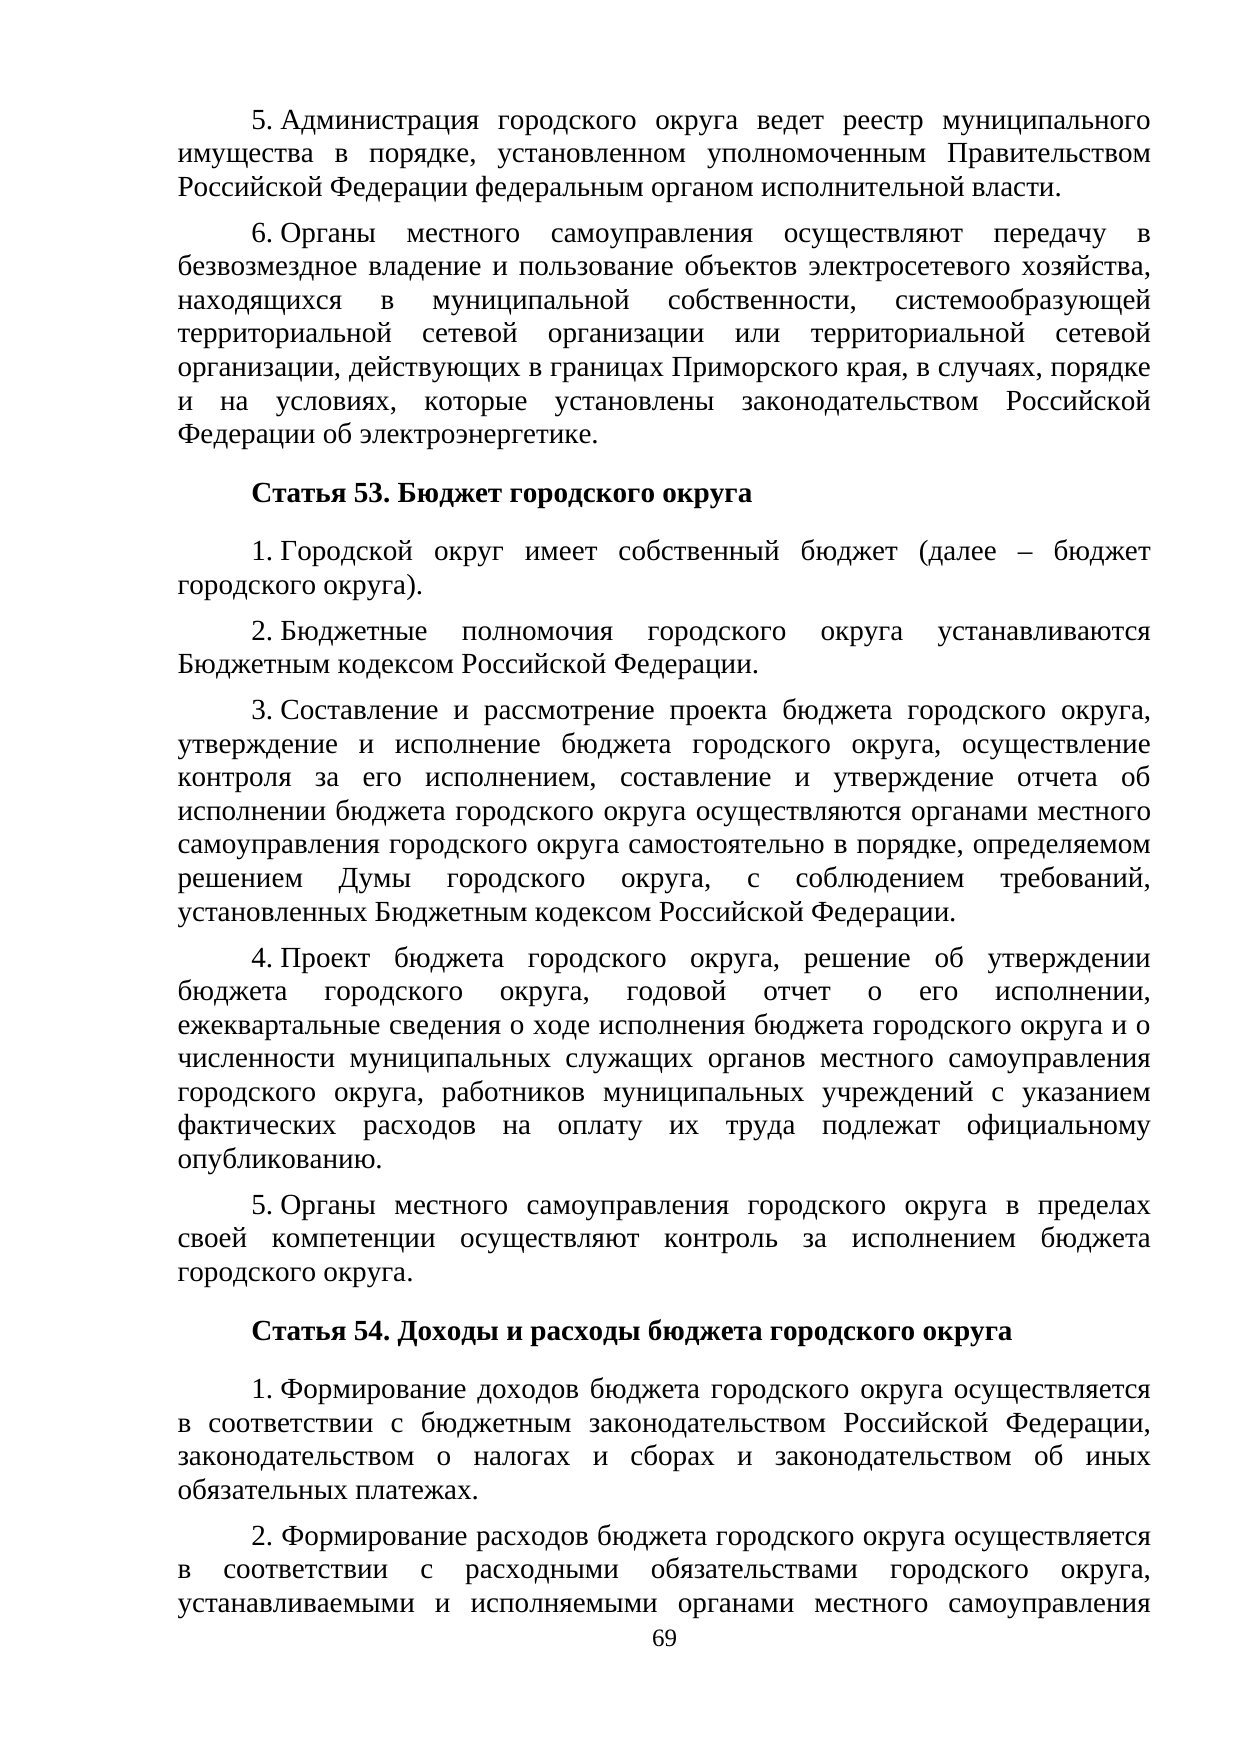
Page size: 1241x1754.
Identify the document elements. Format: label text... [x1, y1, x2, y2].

text 5. Администрация городского округа ведет реестр муниципального имущества в порядке, установленном уполномоченным Правительством Российской Федерации федеральным органом исполнительной власти. [177, 102, 1152, 202]
text 3. Составление и рассмотрение проекта бюджета городского округа, утверждение и исполнение бюджета городского округа, осуществление контроля за его исполнением, составление и утверждение отчета об исполнении бюджета городского округа осуществляются органами местного самоуправления городского округа самостоятельно в порядке, определяемом решением Думы городского округа, с соблюдением требований, установленных Бюджетным кодексом Российской Федерации. [177, 692, 1152, 927]
text 1. Городской округ имеет собственный бюджет (далее – бюджет городского округа). [177, 533, 1152, 600]
text 5. Органы местного самоуправления городского округа в пределах своей компетенции осуществляют контроль за исполнением бюджета городского округа. [177, 1187, 1152, 1288]
text Статья 53. Бюджет городского округа [177, 475, 1152, 508]
text 6. Органы местного самоуправления осуществляют передачу в безвозмездное владение и пользование объектов электросетевого хозяйства, находящихся в муниципальной собственности, системообразующей территориальной сетевой организации или территориальной сетевой организации, действующих в границах Приморского края, в случаях, порядке и на условиях, которые установлены законодательством Российской Федерации об электроэнергетике. [177, 215, 1152, 450]
text Статья 54. Доходы и расходы бюджета городского округа [177, 1313, 1152, 1346]
text 2. Бюджетные полномочия городского округа устанавливаются Бюджетным кодексом Российской Федерации. [177, 613, 1152, 680]
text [177, 1518, 1152, 1618]
text 1. Формирование доходов бюджета городского округа осуществляется в соответствии с бюджетным законодательством Российской Федерации, законодательством о налогах и сборах и законодательством об иных обязательных платежах. [177, 1371, 1152, 1505]
text 4. Проект бюджета городского округа, решение об утверждении бюджета городского округа, годовой отчет о его исполнении, ежеквартальные сведения о ходе исполнения бюджета городского округа и о численности муниципальных служащих органов местного самоуправления городского округа, работников муниципальных учреждений с указанием фактических расходов на оплату их труда подлежат официальному опубликованию. [177, 940, 1152, 1174]
